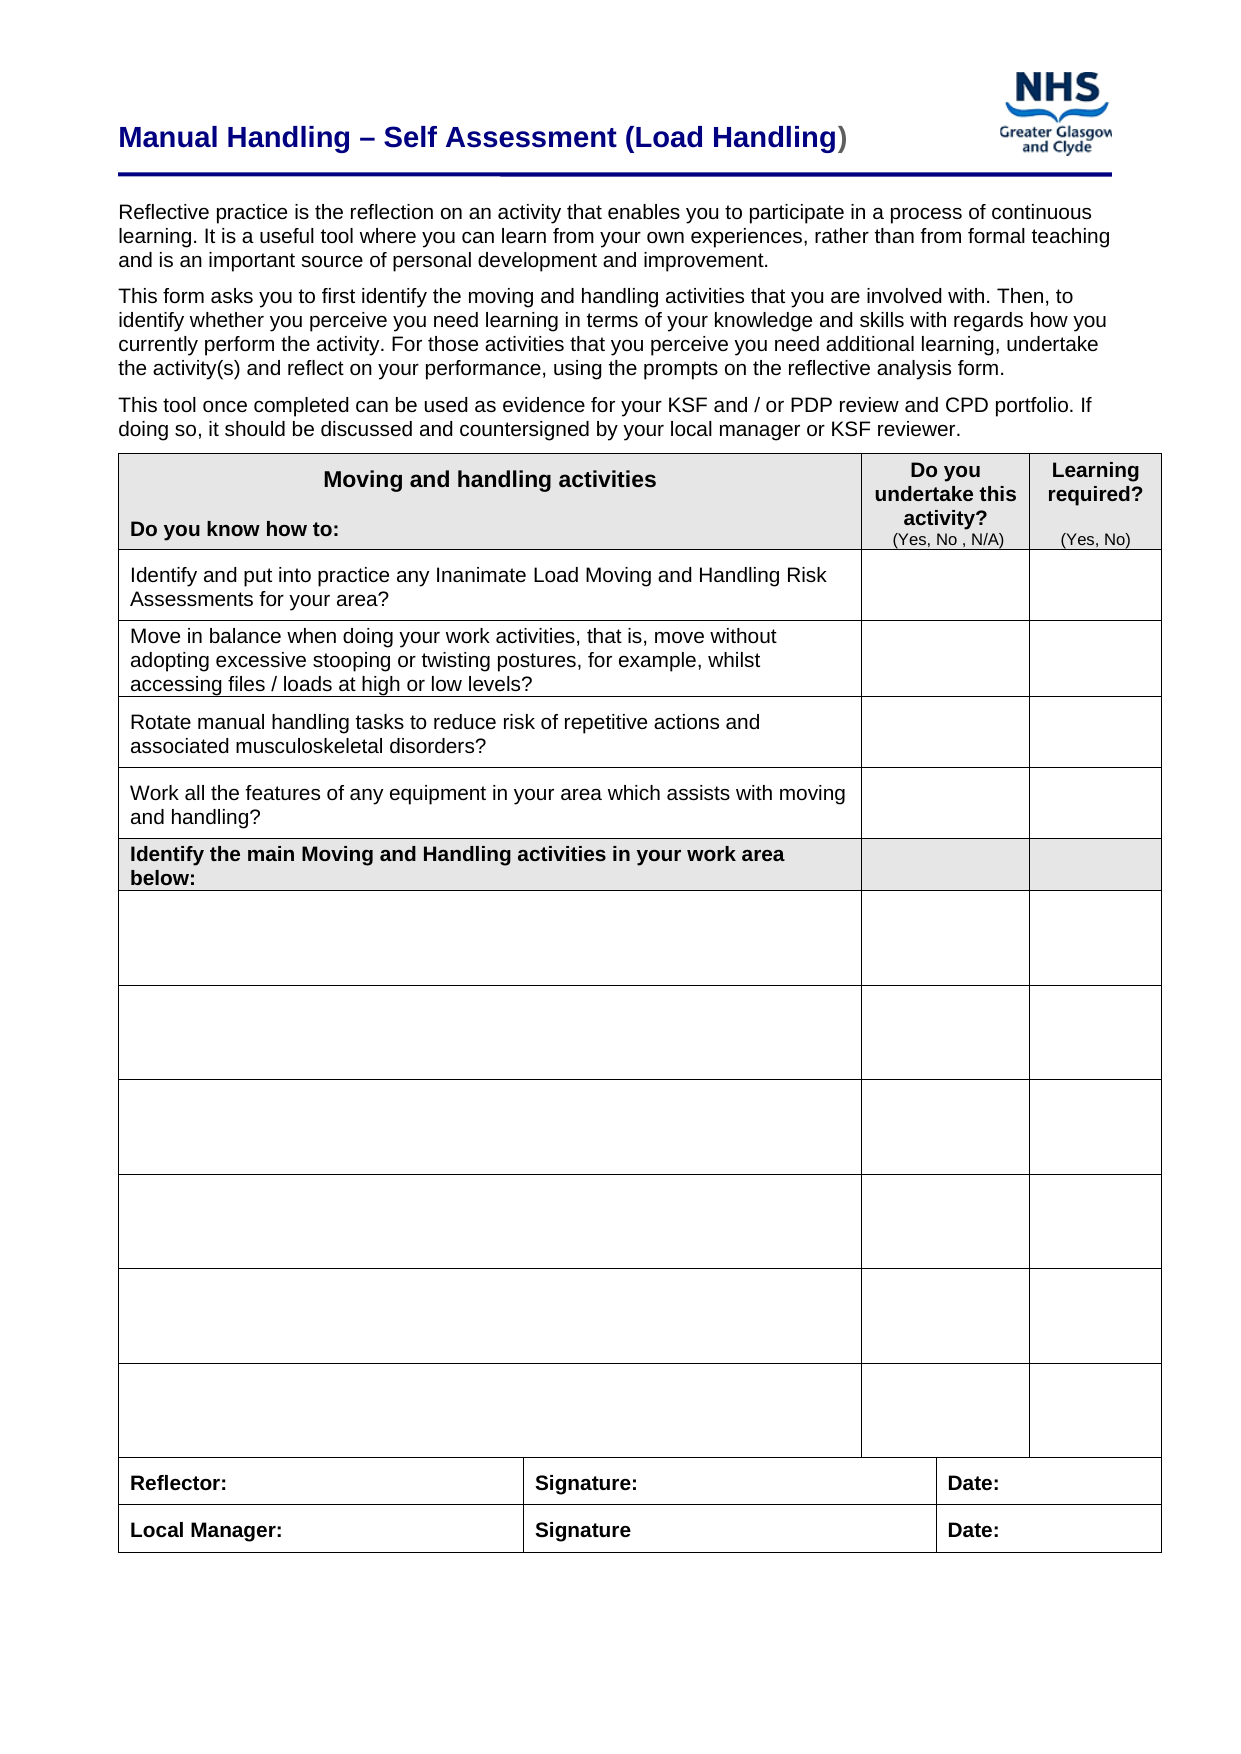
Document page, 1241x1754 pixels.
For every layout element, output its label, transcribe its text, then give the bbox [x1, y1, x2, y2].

table_cell [1030, 986, 1161, 1079]
table_cell Signature [524, 1505, 936, 1552]
table_cell [1030, 768, 1161, 838]
table_header Learning required? (Yes, No) [1030, 454, 1161, 549]
text This form asks you to first identify the moving and handling activities that you are involved with. Then, to identify whether you perceive you need learning in terms of your knowledge and skills with regards how you currently perform the activity. For those activities that you perceive you need additional learning, undertake the activity(s) and reflect on your performance, using the prompts on the reflective analysis form. [118, 284, 1122, 380]
table_cell [1030, 621, 1161, 696]
table_cell [862, 697, 1029, 767]
table_cell Identify the main Moving and Handling activities in your work area below: [119, 839, 861, 890]
table_cell Date: [937, 1505, 1161, 1552]
table_cell [862, 986, 1029, 1079]
table_header Moving and handling activities Do you know how to: [119, 454, 861, 549]
table_cell Move in balance when doing your work activities, that is, move without adopting excessive stooping or twisting postures, for example, whilst accessing files / loads at high or low levels? [119, 621, 861, 696]
text This tool once completed can be used as evidence for your KSF and / or PDP review and CPD portfolio. If doing so, it should be discussed and countersigned by your local manager or KSF reviewer. [118, 393, 1122, 441]
table_cell [862, 550, 1029, 619]
table_cell [1030, 891, 1161, 985]
table_cell [862, 1269, 1029, 1363]
table_cell [862, 621, 1029, 696]
table_cell [1030, 1364, 1161, 1457]
table_cell Local Manager: [119, 1505, 523, 1552]
table_cell [119, 891, 861, 985]
table_cell Date: [937, 1458, 1161, 1504]
table_cell [862, 1175, 1029, 1268]
table_cell Work all the features of any equipment in your area which assists with moving and handling? [119, 768, 861, 838]
table_cell [119, 1364, 861, 1457]
table_header Do you undertake this activity? (Yes, No , N/A) [862, 454, 1029, 549]
table_cell [119, 986, 861, 1079]
table_cell [862, 891, 1029, 985]
table_cell [1030, 1080, 1161, 1174]
table_cell [119, 1175, 861, 1268]
table_cell [1030, 839, 1161, 890]
table_cell [862, 1080, 1029, 1174]
table_cell [119, 1080, 861, 1174]
table_cell [862, 768, 1029, 838]
picture [999, 72, 1112, 154]
table_cell Signature: [524, 1458, 936, 1504]
table_cell [1030, 1175, 1161, 1268]
table_cell [119, 1269, 861, 1363]
table_cell Identify and put into practice any Inanimate Load Moving and Handling Risk Assessments for your area? [119, 550, 861, 619]
table_cell [1030, 697, 1161, 767]
table_cell [862, 1364, 1029, 1457]
table_cell [1030, 1269, 1161, 1363]
table_cell [862, 839, 1029, 890]
table_cell [1030, 550, 1161, 619]
table_cell Rotate manual handling tasks to reduce risk of repetitive actions and associated musculoskeletal disorders? [119, 697, 861, 767]
text Reflective practice is the reflection on an activity that enables you to participate in a process of continuous learning. It is a useful tool where you can learn from your own experiences, rather than from formal teaching and is an important source of personal development and improvement. [118, 200, 1122, 272]
table_cell Reflector: [119, 1458, 523, 1504]
